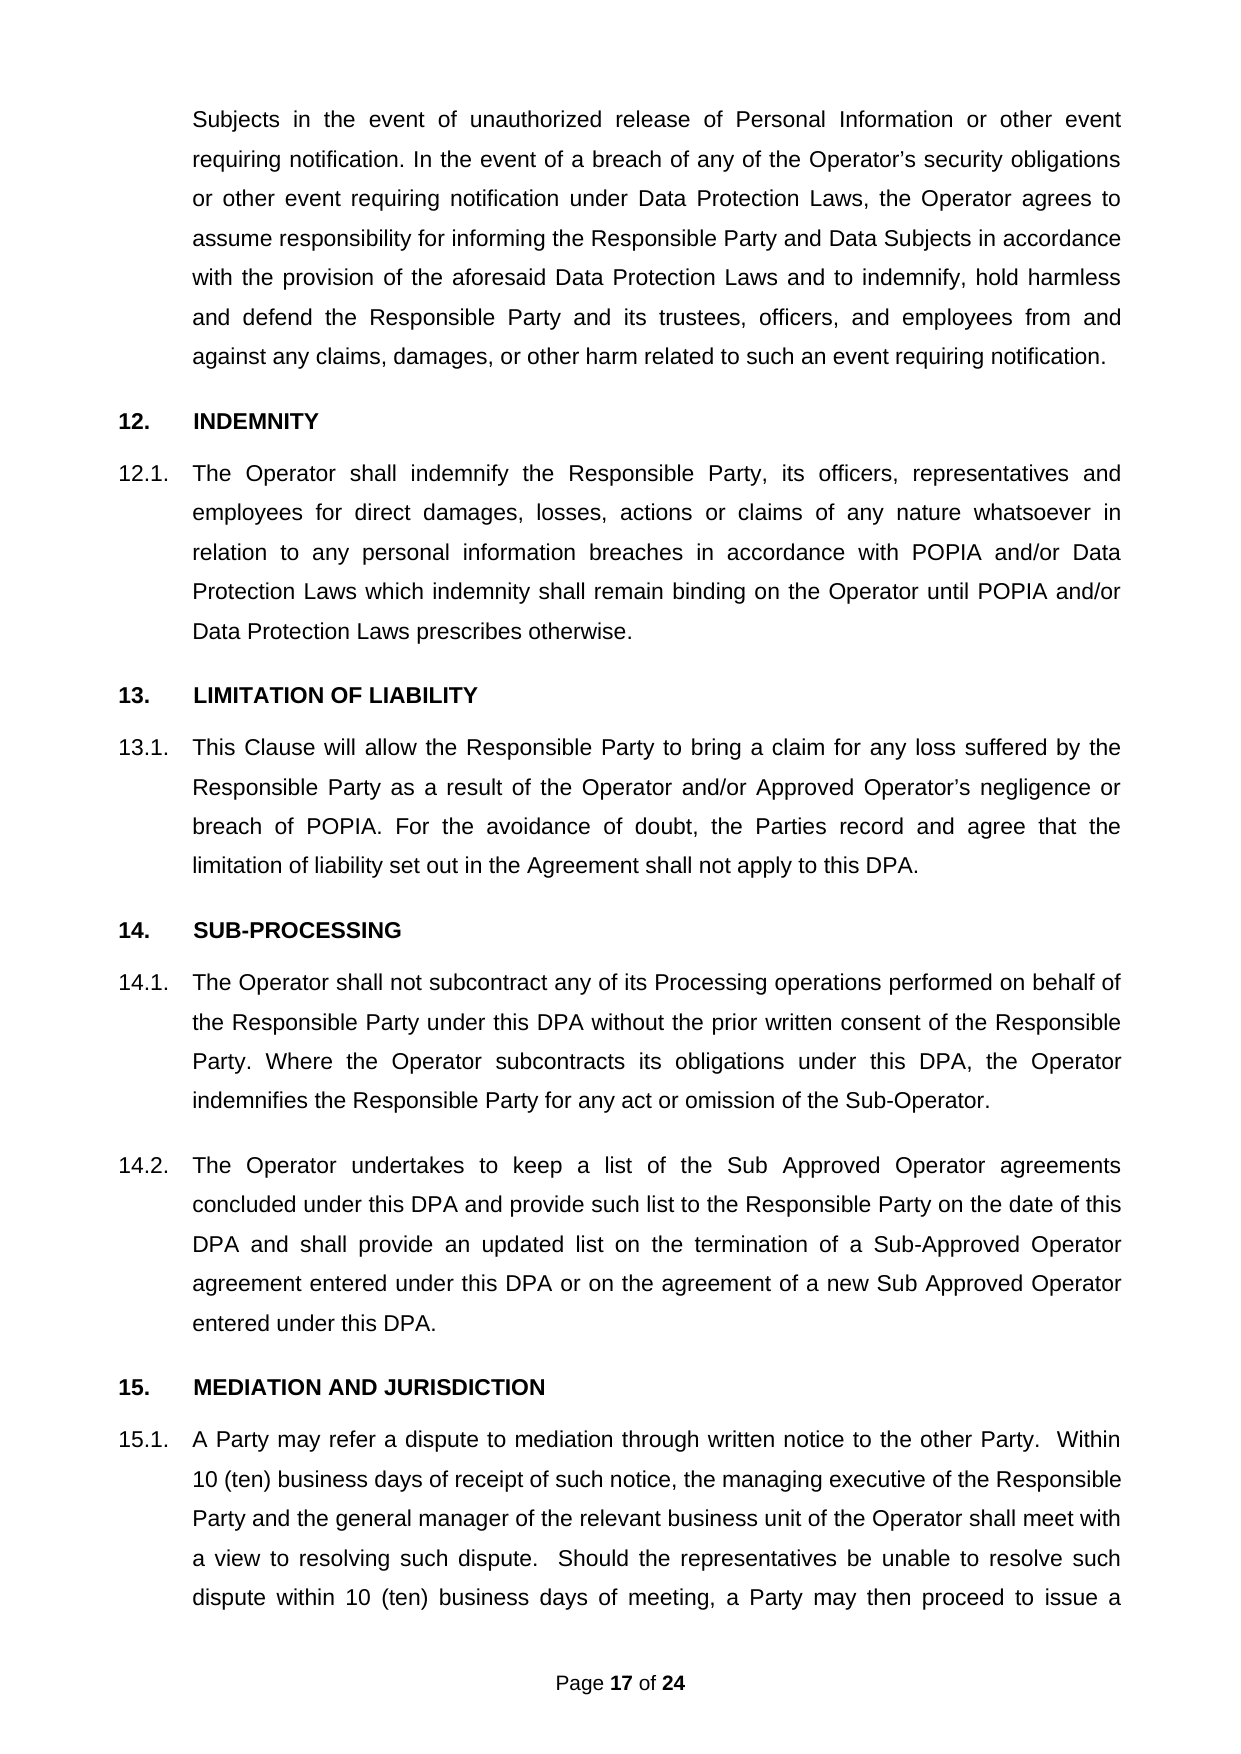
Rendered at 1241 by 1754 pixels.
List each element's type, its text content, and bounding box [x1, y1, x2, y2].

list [118, 1426, 1122, 1611]
list INDEMNITY [118, 408, 1122, 434]
list SUB-PROCESSING [118, 917, 1122, 943]
list MEDIATION AND JURISDICTION [118, 1374, 1122, 1401]
list This Clause will allow the Responsible Party to bring a claim for any loss suffered by the Responsible Party as a result of the Operator and/or Approved Operator’s negligence or breach of POPIA. For the avoidance of doubt, the Parties record and agree that the limitation of liability set out in the Agreement shall not apply to this DPA. [118, 734, 1122, 879]
list LIMITATION OF LIABILITY [118, 682, 1122, 708]
list The Operator shall not subcontract any of its Processing operations performed on behalf of the Responsible Party under this DPA without the prior written consent of the Responsible Party. Where the Operator subcontracts its obligations under this DPA, the Operator indemnifies the Responsible Party for any act or omission of the Sub-Operator. [118, 969, 1122, 1114]
list The Operator shall indemnify the Responsible Party, its officers, representatives and employees for direct damages, losses, actions or claims of any nature whatsoever in relation to any personal information breaches in accordance with POPIA and/or Data Protection Laws which indemnity shall remain binding on the Operator until POPIA and/or Data Protection Laws prescribes otherwise. [118, 460, 1122, 644]
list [118, 106, 1122, 369]
list The Operator undertakes to keep a list of the Sub Approved Operator agreements concluded under this DPA and provide such list to the Responsible Party on the date of this DPA and shall provide an updated list on the termination of a Sub-Approved Operator agreement entered under this DPA or on the agreement of a new Sub Approved Operator entered under this DPA. [118, 1152, 1122, 1336]
